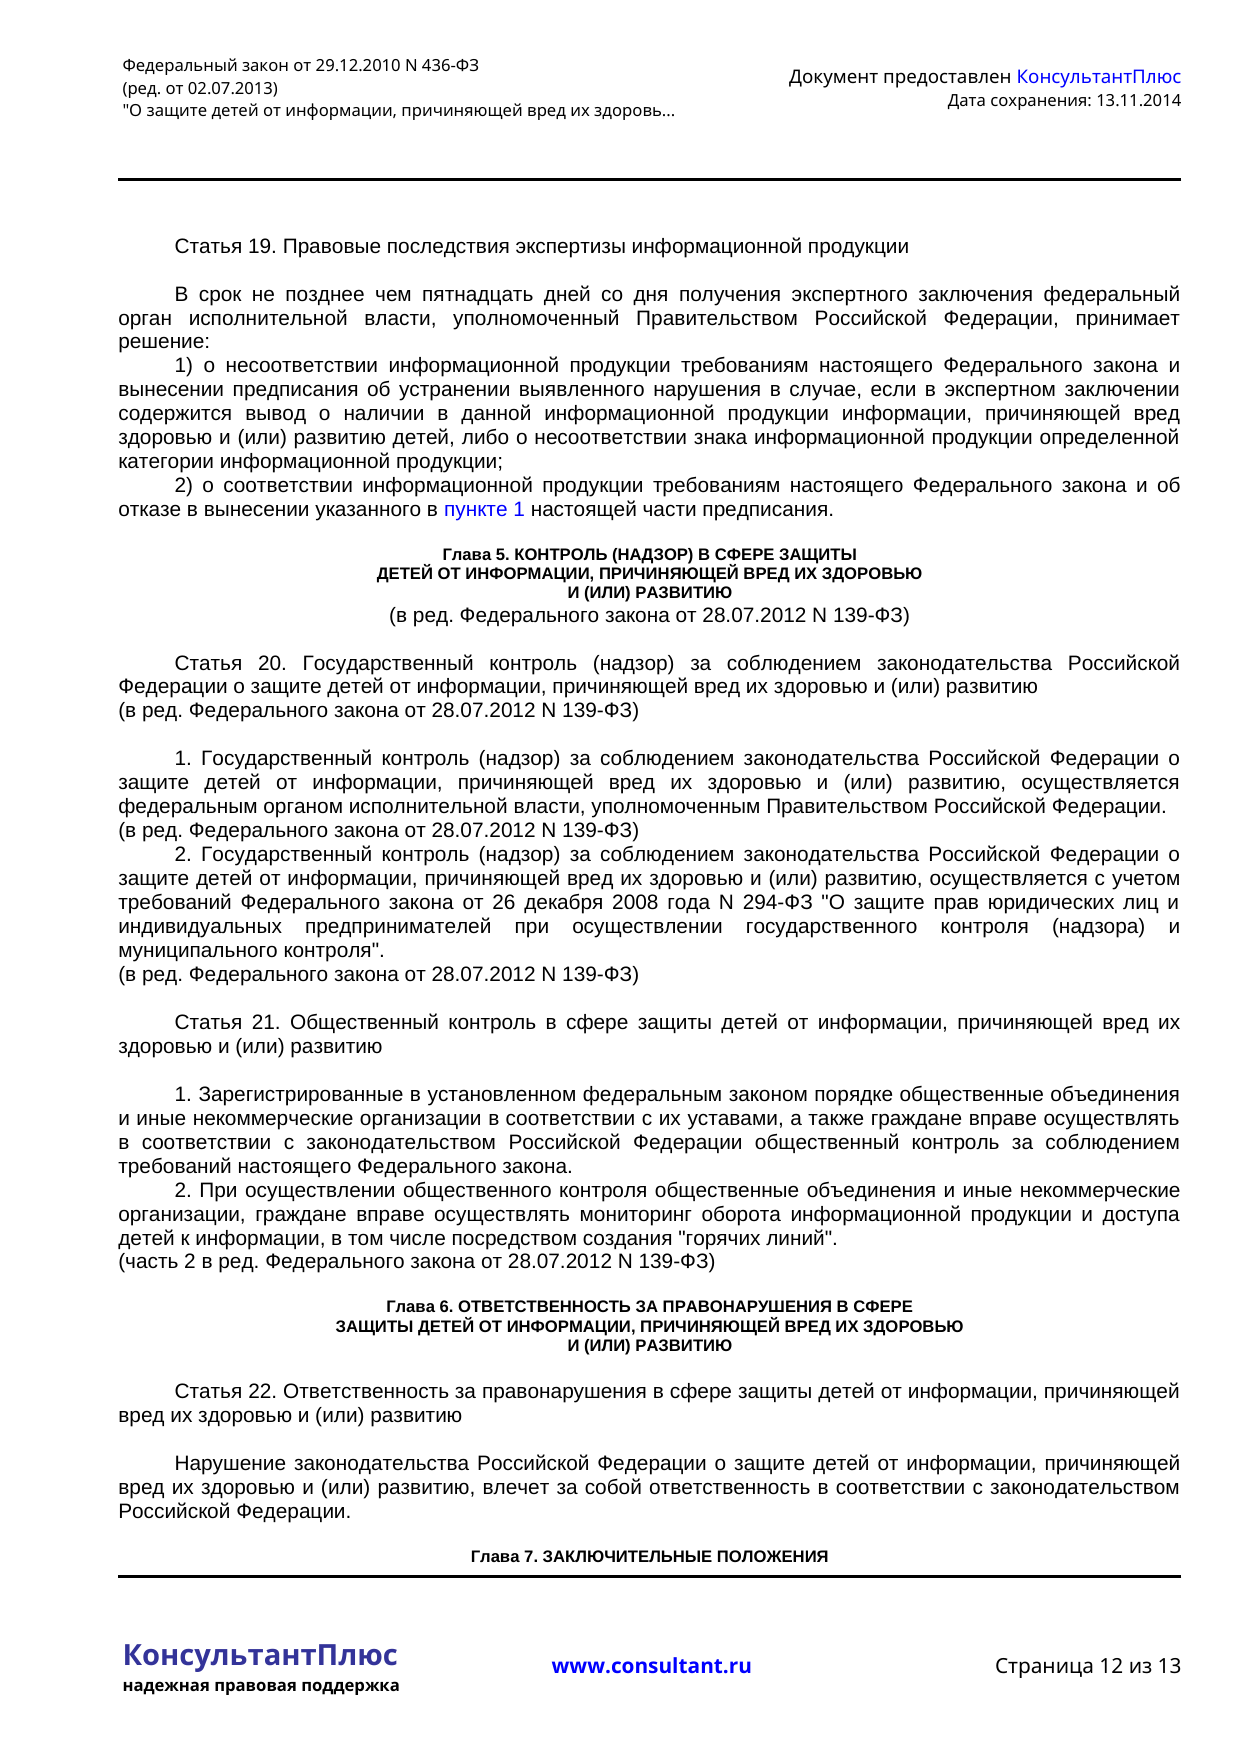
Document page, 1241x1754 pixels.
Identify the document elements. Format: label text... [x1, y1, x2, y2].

text (в ред. Федерального закона от 28.07.2012 N 139-ФЗ) [118, 602, 1181, 626]
text (в ред. Федерального закона от 28.07.2012 N 139-ФЗ) [118, 818, 1181, 842]
text 2) о соответствии информационной продукции требованиям настоящего Федерального закона и об отказе в вынесении указанного в пункте 1 настоящей части предписания. [118, 473, 1181, 521]
text Глава 7. ЗАКЛЮЧИТЕЛЬНЫЕ ПОЛОЖЕНИЯ [118, 1546, 1181, 1566]
text 1. Государственный контроль (надзор) за соблюдением законодательства Российской Федерации о защите детей от информации, причиняющей вред их здоровью и (или) развитию, осуществляется федеральным органом исполнительной власти, уполномоченным Правительством Российской Федерации. [118, 746, 1181, 818]
text Нарушение законодательства Российской Федерации о защите детей от информации, причиняющей вред их здоровью и (или) развитию, влечет за собой ответственность в соответствии с законодательством Российской Федерации. [118, 1451, 1181, 1522]
text И (ИЛИ) РАЗВИТИЮ [118, 583, 1181, 602]
text Статья 20. Государственный контроль (надзор) за соблюдением законодательства Российской Федерации о защите детей от информации, причиняющей вред их здоровью и (или) развитию [118, 650, 1181, 698]
text ЗАЩИТЫ ДЕТЕЙ ОТ ИНФОРМАЦИИ, ПРИЧИНЯЮЩЕЙ ВРЕД ИХ ЗДОРОВЬЮ [118, 1316, 1181, 1336]
text (в ред. Федерального закона от 28.07.2012 N 139-ФЗ) [118, 698, 1181, 722]
text Статья 21. Общественный контроль в сфере защиты детей от информации, причиняющей вред их здоровью и (или) развитию [118, 1010, 1181, 1058]
text Глава 6. ОТВЕТСТВЕННОСТЬ ЗА ПРАВОНАРУШЕНИЯ В СФЕРЕ [118, 1297, 1181, 1316]
text Глава 5. КОНТРОЛЬ (НАДЗОР) В СФЕРЕ ЗАЩИТЫ [118, 545, 1181, 564]
text И (ИЛИ) РАЗВИТИЮ [118, 1336, 1181, 1355]
text 2. Государственный контроль (надзор) за соблюдением законодательства Российской Федерации о защите детей от информации, причиняющей вред их здоровью и (или) развитию, осуществляется с учетом требований Федерального закона от 26 декабря 2008 года N 294-ФЗ "О защите прав юридических лиц и индивидуальных предпринимателей при осуществлении государственного контроля (надзора) и муниципального контроля". [118, 842, 1181, 962]
text (часть 2 в ред. Федерального закона от 28.07.2012 N 139-ФЗ) [118, 1249, 1181, 1273]
text (в ред. Федерального закона от 28.07.2012 N 139-ФЗ) [118, 962, 1181, 986]
text 2. При осуществлении общественного контроля общественные объединения и иные некоммерческие организации, граждане вправе осуществлять мониторинг оборота информационной продукции и доступа детей к информации, в том числе посредством создания "горячих линий". [118, 1177, 1181, 1249]
text 1. Зарегистрированные в установленном федеральным законом порядке общественные объединения и иные некоммерческие организации в соответствии с их уставами, а также граждане вправе осуществлять в соответствии с законодательством Российской Федерации общественный контроль за соблюдением требований настоящего Федерального закона. [118, 1082, 1181, 1177]
text В срок не позднее чем пятнадцать дней со дня получения экспертного заключения федеральный орган исполнительной власти, уполномоченный Правительством Российской Федерации, принимает решение: [118, 281, 1181, 353]
text Статья 22. Ответственность за правонарушения в сфере защиты детей от информации, причиняющей вред их здоровью и (или) развитию [118, 1379, 1181, 1427]
text 1) о несоответствии информационной продукции требованиям настоящего Федерального закона и вынесении предписания об устранении выявленного нарушения в случае, если в экспертном заключении содержится вывод о наличии в данной информационной продукции информации, причиняющей вред здоровью и (или) развитию детей, либо о несоответствии знака информационной продукции определенной категории информационной продукции; [118, 353, 1181, 473]
text ДЕТЕЙ ОТ ИНФОРМАЦИИ, ПРИЧИНЯЮЩЕЙ ВРЕД ИХ ЗДОРОВЬЮ [118, 564, 1181, 583]
text Статья 19. Правовые последствия экспертизы информационной продукции [118, 233, 1181, 257]
